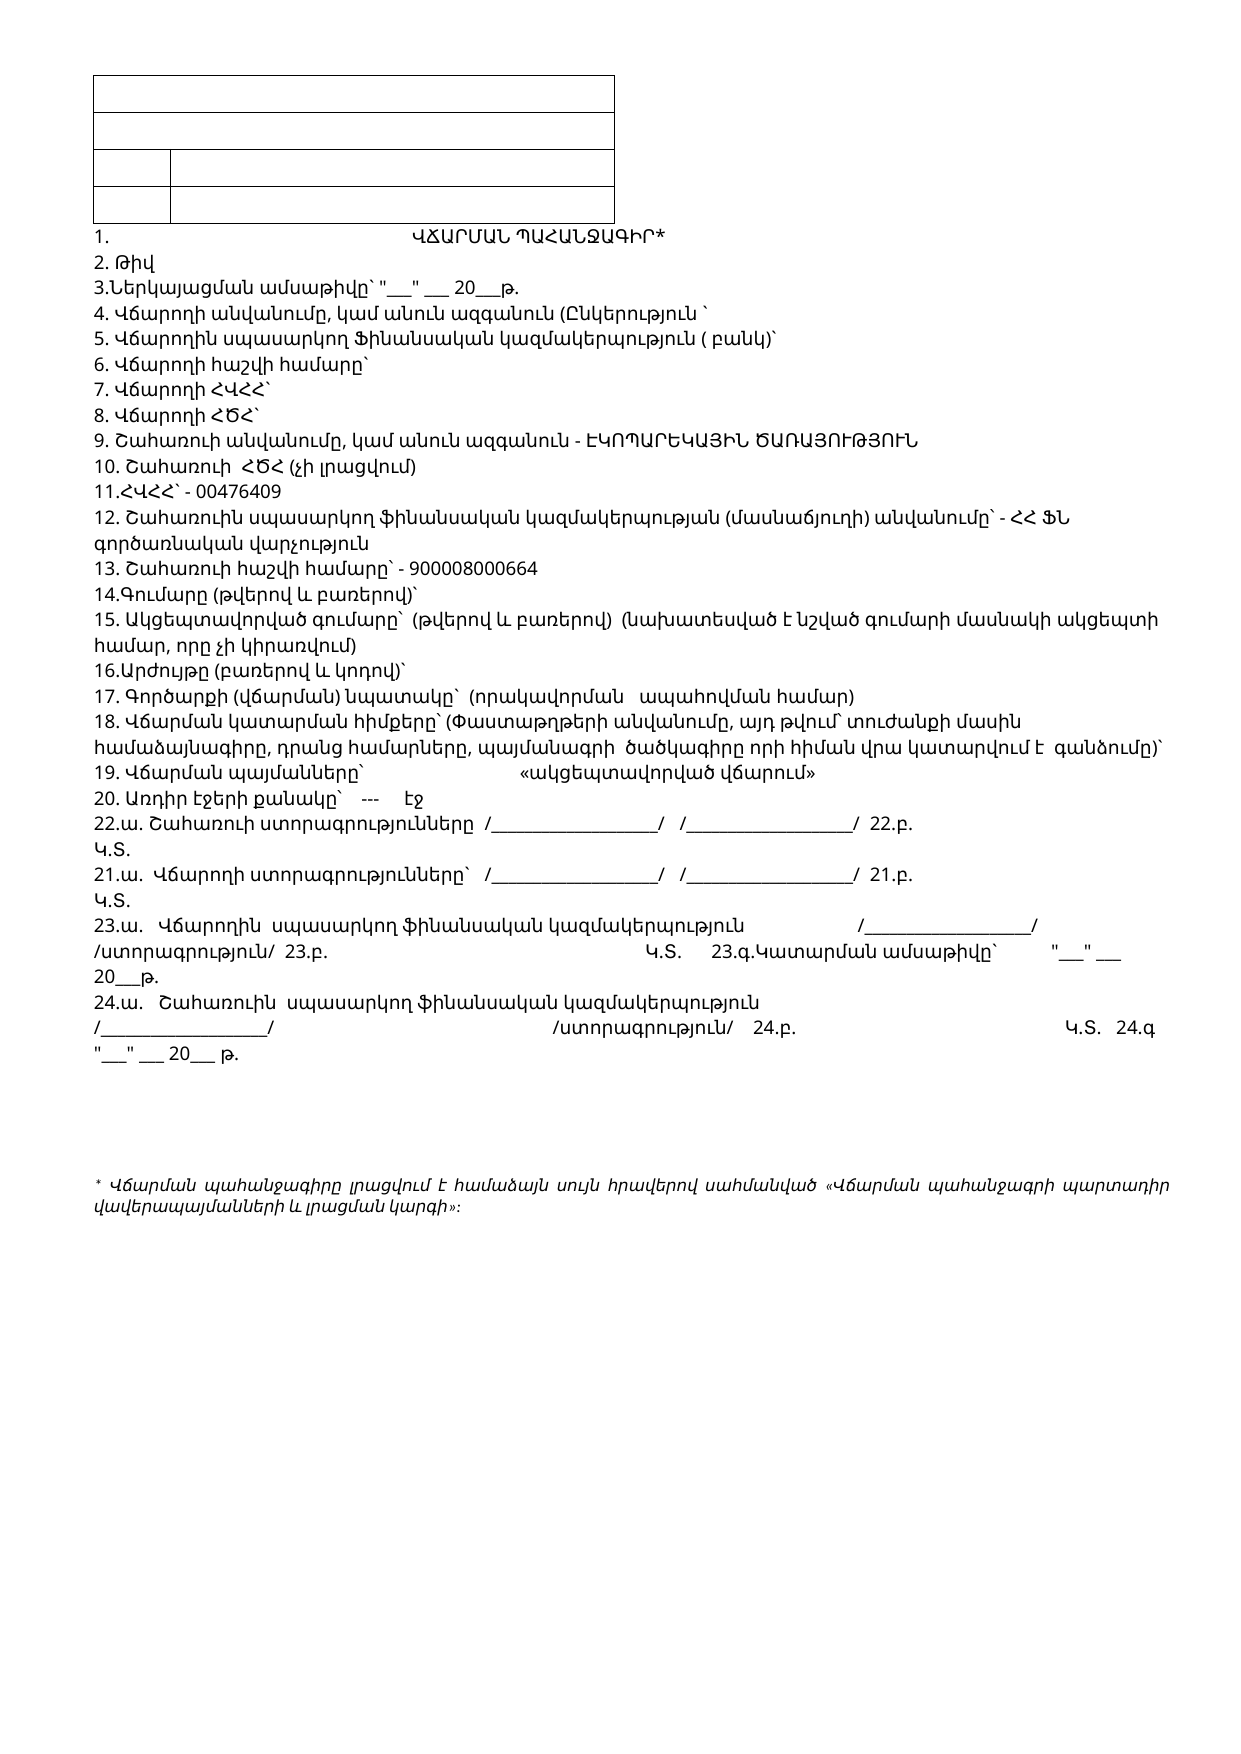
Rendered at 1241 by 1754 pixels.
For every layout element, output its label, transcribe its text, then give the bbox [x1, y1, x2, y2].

text * Վճարման պահանջագիրը լրացվում է համաձայն սույն հրավերով սահմանված «Վճարման պահանջագրի պարտադիր վավերապայմանների և լրացման կարգի»: [94, 1176, 1171, 1216]
